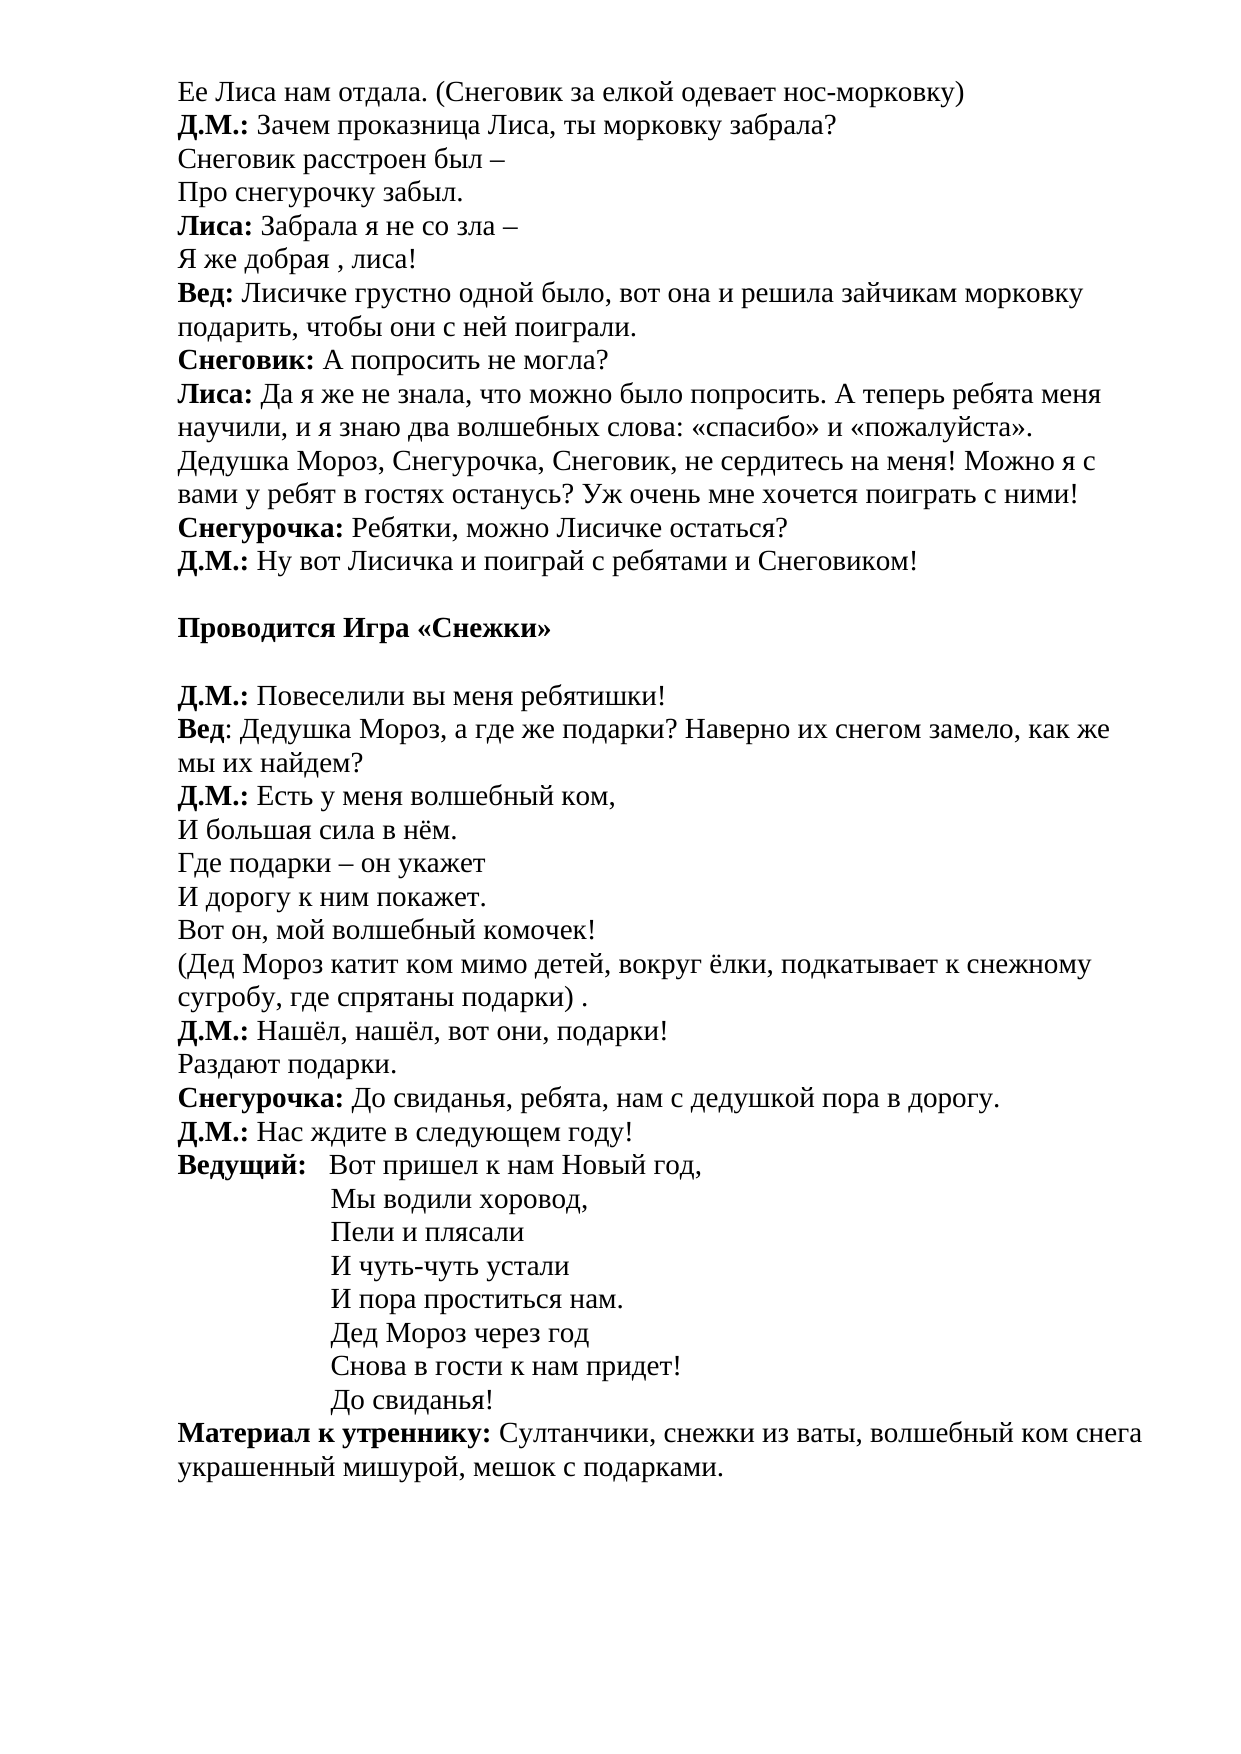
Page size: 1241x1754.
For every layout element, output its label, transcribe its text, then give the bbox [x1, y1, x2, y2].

text Вот он, мой волшебный комочек! [177, 912, 1152, 946]
text (Дед Мороз катит ком мимо детей, вокруг ёлки, подкатывает к снежному сугробу, где спрятаны подарки) . [177, 946, 1152, 1013]
text И пора проститься нам. [177, 1281, 1152, 1315]
text Д.М.: Зачем проказница Лиса, ты морковку забрала? [177, 107, 1152, 141]
text Проводится Игра «Снежки» [177, 611, 1152, 644]
text Лиса: Да я же не знала, что можно было попросить. А теперь ребята меня научили, и я знаю два волшебных слова: «спасибо» и «пожалуйста». Дедушка Мороз, Снегурочка, Снеговик, не сердитесь на меня! Можно я с вами у ребят в гостях останусь? Уж очень мне хочется поиграть с ними! [177, 376, 1152, 510]
text Про снегурочку забыл. [177, 174, 1152, 208]
text Д.М.: Есть у меня волшебный ком, [177, 778, 1152, 812]
text Материал к утреннику: Султанчики, снежки из ваты, волшебный ком снега украшенный мишурой, мешок с подарками. [177, 1416, 1152, 1483]
text Ведущий: Вот пришел к нам Новый год, [177, 1147, 1152, 1181]
text Дед Мороз через год [177, 1315, 1152, 1348]
text Д.М.: Нашёл, нашёл, вот они, подарки! [177, 1013, 1152, 1047]
text Лиса: Забрала я не со зла – [177, 208, 1152, 242]
text Раздают подарки. [177, 1047, 1152, 1080]
text Где подарки – он укажет [177, 845, 1152, 879]
text Снова в гости к нам придет! [177, 1348, 1152, 1382]
text Ее Лиса нам отдала. (Снеговик за елкой одевает нос-морковку) [177, 74, 1152, 107]
text И дорогу к ним покажет. [177, 879, 1152, 912]
text Снеговик: А попросить не могла? [177, 342, 1152, 376]
text Вед: Дедушка Мороз, а где же подарки? Наверно их снегом замело, как же мы их найдем? [177, 711, 1152, 778]
text Снегурочка: До свиданья, ребята, нам с дедушкой пора в дорогу. [177, 1080, 1152, 1114]
text Снегурочка: Ребятки, можно Лисичке остаться? [177, 510, 1152, 543]
text Мы водили хоровод, [177, 1181, 1152, 1214]
text Д.М.: Ну вот Лисичка и поиграй с ребятами и Снеговиком! [177, 543, 1152, 577]
text Снеговик расстроен был – [177, 141, 1152, 174]
text До свиданья! [177, 1382, 1152, 1416]
text И чуть-чуть устали [177, 1248, 1152, 1281]
text И большая сила в нём. [177, 812, 1152, 845]
text Д.М.: Повеселили вы меня ребятишки! [177, 678, 1152, 711]
text Д.М.: Нас ждите в следующем году! [177, 1114, 1152, 1147]
text Я же добрая , лиса! [177, 242, 1152, 275]
text Вед: Лисичке грустно одной было, вот она и решила зайчикам морковку подарить, чтобы они с ней поиграли. [177, 275, 1152, 342]
text Пели и плясали [177, 1214, 1152, 1248]
